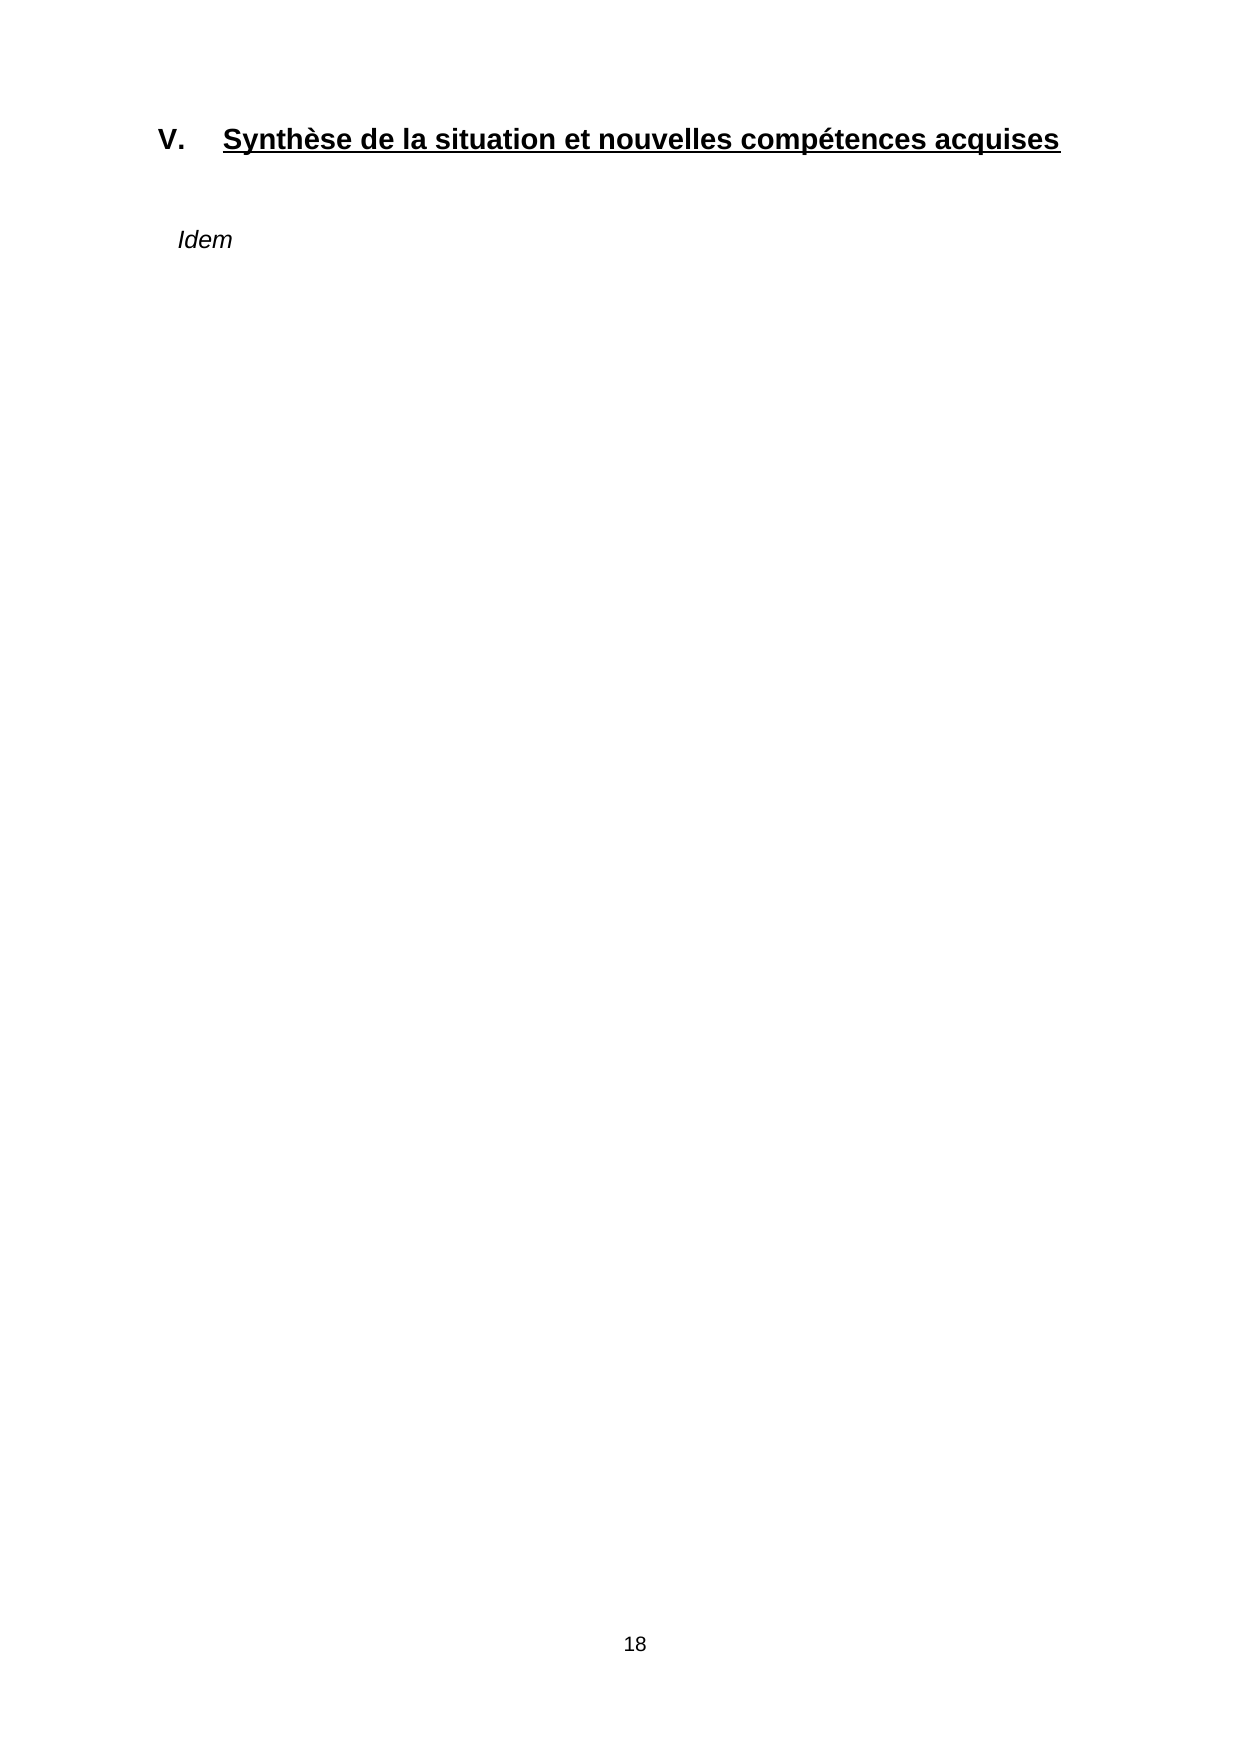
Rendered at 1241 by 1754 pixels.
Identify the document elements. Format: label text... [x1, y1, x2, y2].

subtitle Synthèse de la situation et nouvelles compétences acquises [185, 122, 1122, 156]
text Idem [148, 225, 1122, 254]
